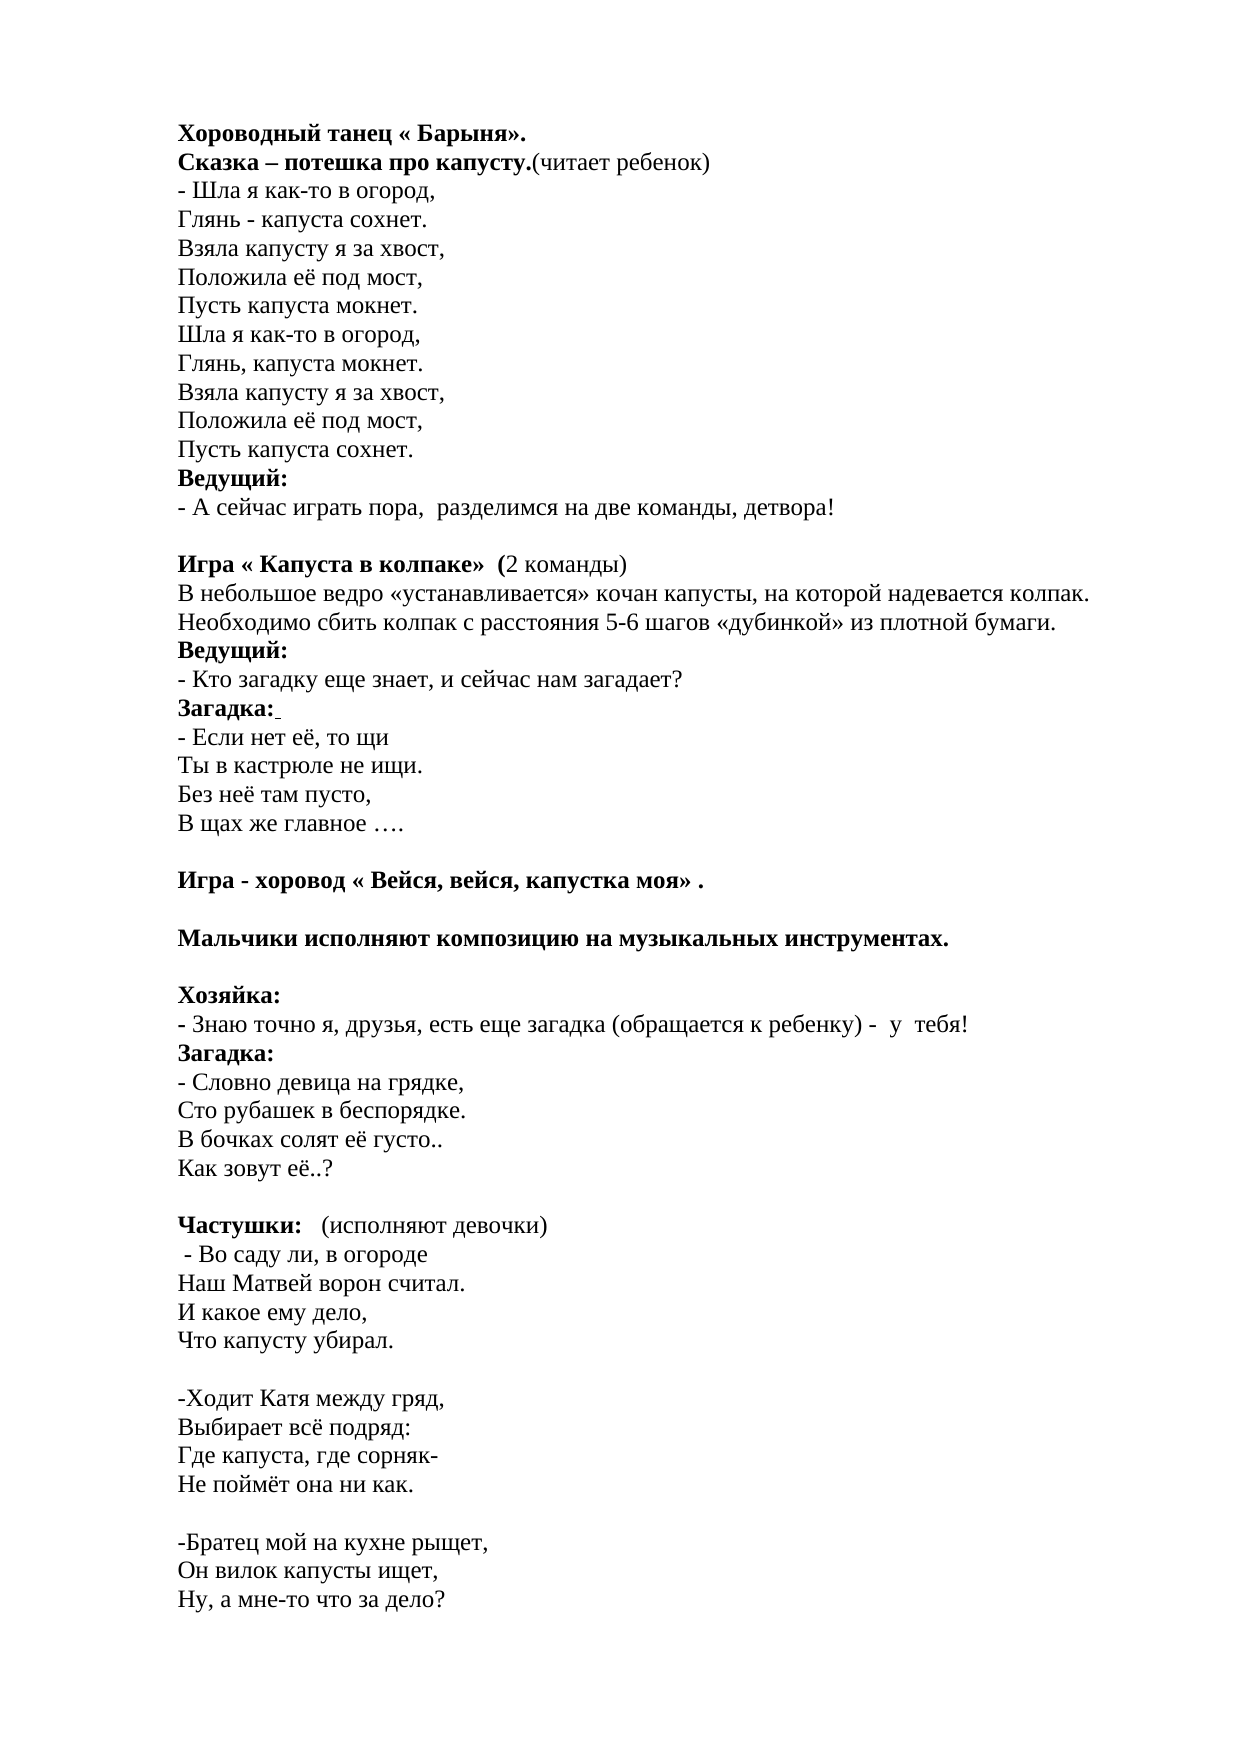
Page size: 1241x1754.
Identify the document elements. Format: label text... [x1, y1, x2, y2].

text Он вилок капусты ищет, [177, 1556, 1152, 1584]
text Сто рубашек в беспорядке. [177, 1096, 1152, 1124]
text - Знаю точно я, друзья, есть еще загадка (обращается к ребенку) - у тебя! [177, 1009, 1152, 1038]
text - А сейчас играть пора, разделимся на две команды, детвора! [177, 492, 1152, 521]
text И какое ему дело, [177, 1297, 1152, 1326]
text Ведущий: [177, 636, 1152, 664]
text Пусть капуста мокнет. [177, 291, 1152, 319]
text Пусть капуста сохнет. [177, 434, 1152, 463]
text Где капуста, где сорняк- [177, 1441, 1152, 1469]
text Положила её под мост, [177, 406, 1152, 434]
text - Шла я как-то в огород, [177, 176, 1152, 204]
text -Братец мой на кухне рыщет, [177, 1527, 1152, 1556]
text Взяла капусту я за хвост, [177, 377, 1152, 406]
text Хозяйка: [177, 981, 1152, 1009]
text В небольшое ведро «устанавливается» кочан капусты, на которой надевается колпак. Необходимо сбить колпак с расстояния 5-6 шагов «дубинкой» из плотной бумаги. [177, 578, 1152, 636]
text Игра - хоровод « Вейся, вейся, капустка моя» . [177, 866, 1152, 894]
text В бочках солят её густо.. [177, 1124, 1152, 1153]
text Что капусту убирал. [177, 1326, 1152, 1354]
text -Ходит Катя между гряд, [177, 1383, 1152, 1412]
text Загадка: [177, 693, 1152, 722]
text Ты в кастрюле не ищи. [177, 751, 1152, 779]
text Глянь - капуста сохнет. [177, 204, 1152, 233]
text Положила её под мост, [177, 262, 1152, 291]
text Хороводный танец « Барыня». [177, 118, 1152, 147]
text - Словно девица на грядке, [177, 1067, 1152, 1096]
text - Если нет её, то щи [177, 722, 1152, 751]
text Шла я как-то в огород, [177, 319, 1152, 348]
text Загадка: [177, 1038, 1152, 1067]
text Выбирает всё подряд: [177, 1412, 1152, 1441]
text В щах же главное …. [177, 808, 1152, 837]
text Частушки: (исполняют девочки) [177, 1211, 1152, 1239]
text Наш Матвей ворон считал. [177, 1268, 1152, 1297]
text Без неё там пусто, [177, 779, 1152, 808]
text Ведущий: [177, 463, 1152, 492]
text Ну, а мне-то что за дело? [177, 1584, 1152, 1613]
text Мальчики исполняют композицию на музыкальных инструментах. [177, 923, 1152, 952]
text Сказка – потешка про капусту.(читает ребенок) [177, 147, 1152, 176]
text Глянь, капуста мокнет. [177, 348, 1152, 377]
text Не поймёт она ни как. [177, 1469, 1152, 1498]
text - Кто загадку еще знает, и сейчас нам загадает? [177, 664, 1152, 693]
text Игра « Капуста в колпаке» (2 команды) [177, 549, 1152, 578]
text - Во саду ли, в огороде [177, 1239, 1152, 1268]
text Взяла капусту я за хвост, [177, 233, 1152, 262]
text Как зовут её..? [177, 1153, 1152, 1182]
